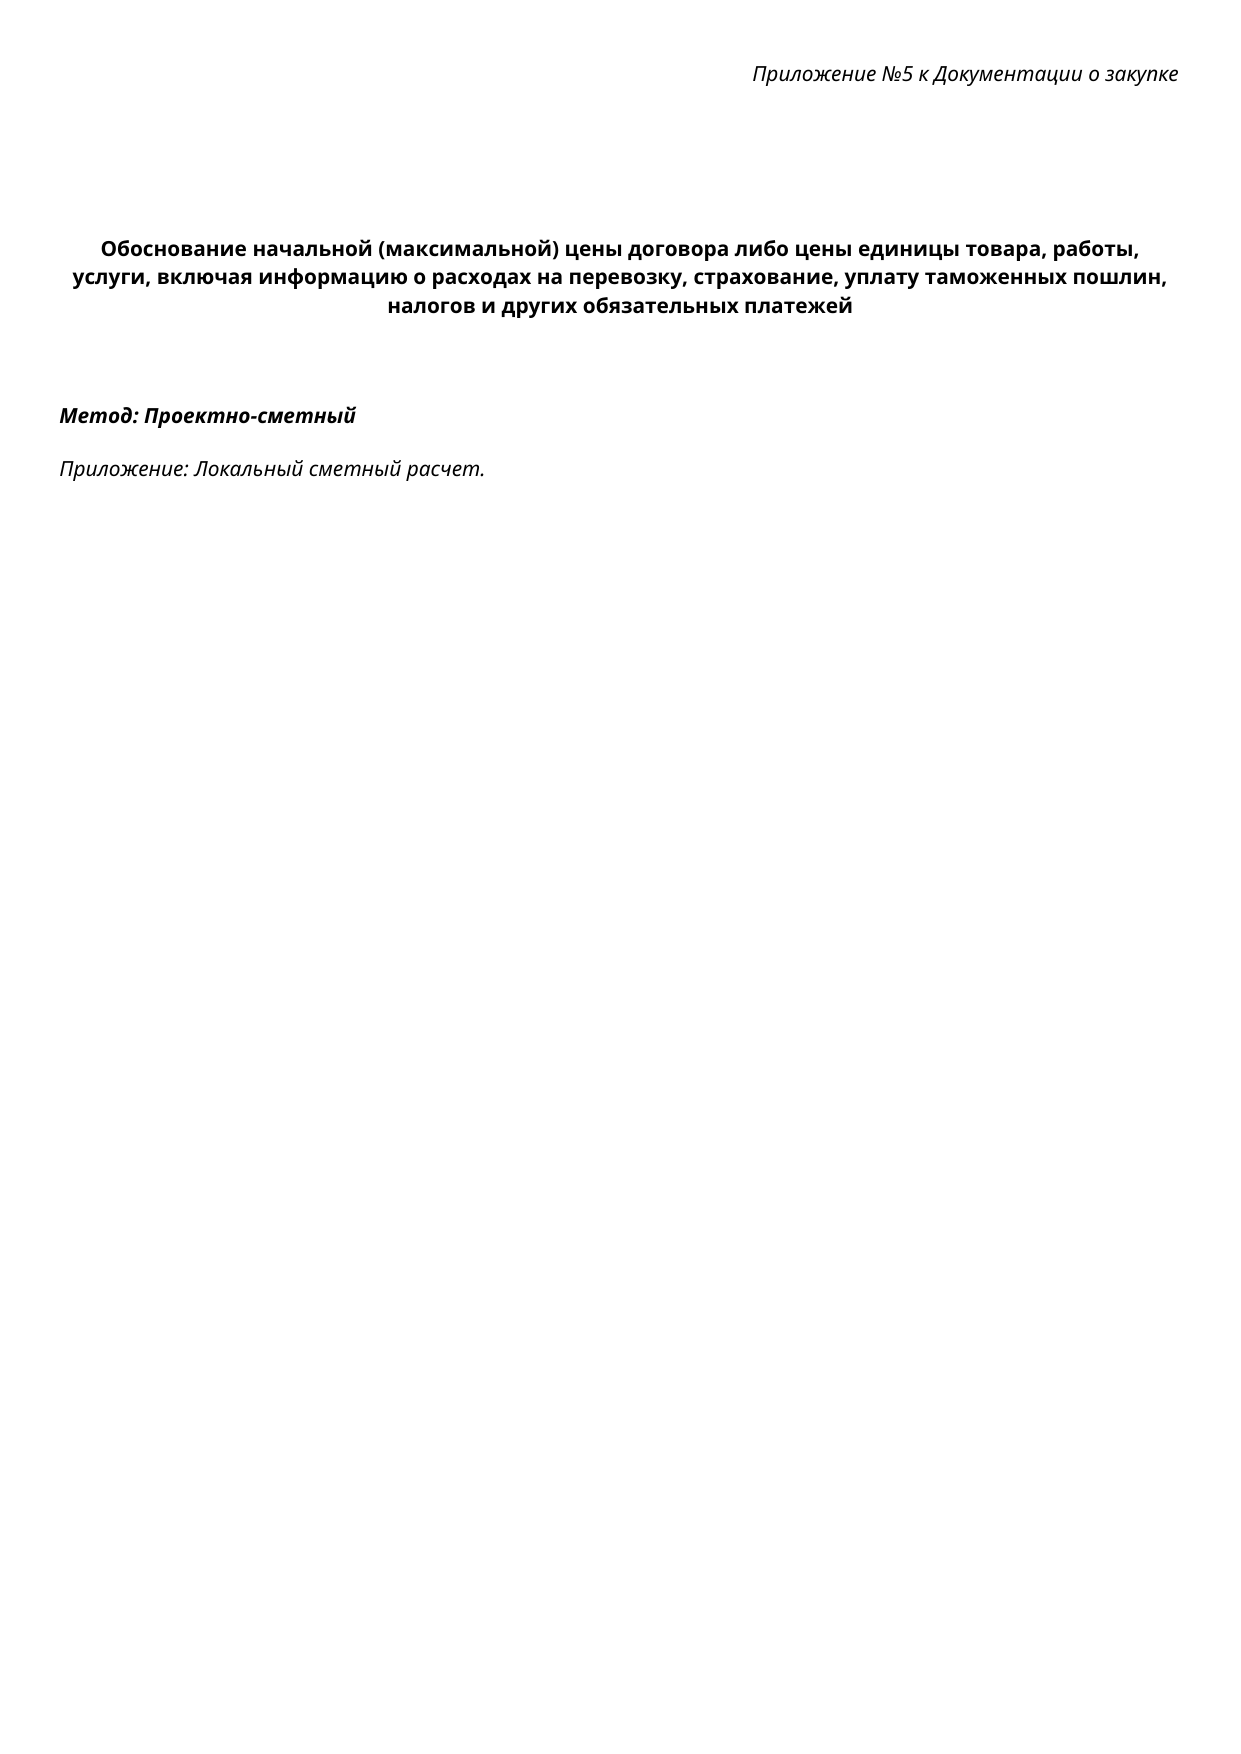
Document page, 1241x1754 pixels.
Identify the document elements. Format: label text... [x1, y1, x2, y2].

text Обоснование начальной (максимальной) цены договора либо цены единицы товара, работы, услуги, включая информацию о расходах на перевозку, страхование, уплату таможенных пошлин, налогов и других обязательных платежей [59, 234, 1181, 319]
text Метод: Проектно-сметный [59, 401, 1181, 429]
list Приложение №5 к Документации о закупке [134, 59, 1181, 87]
text Приложение: Локальный сметный расчет. [59, 454, 1181, 483]
